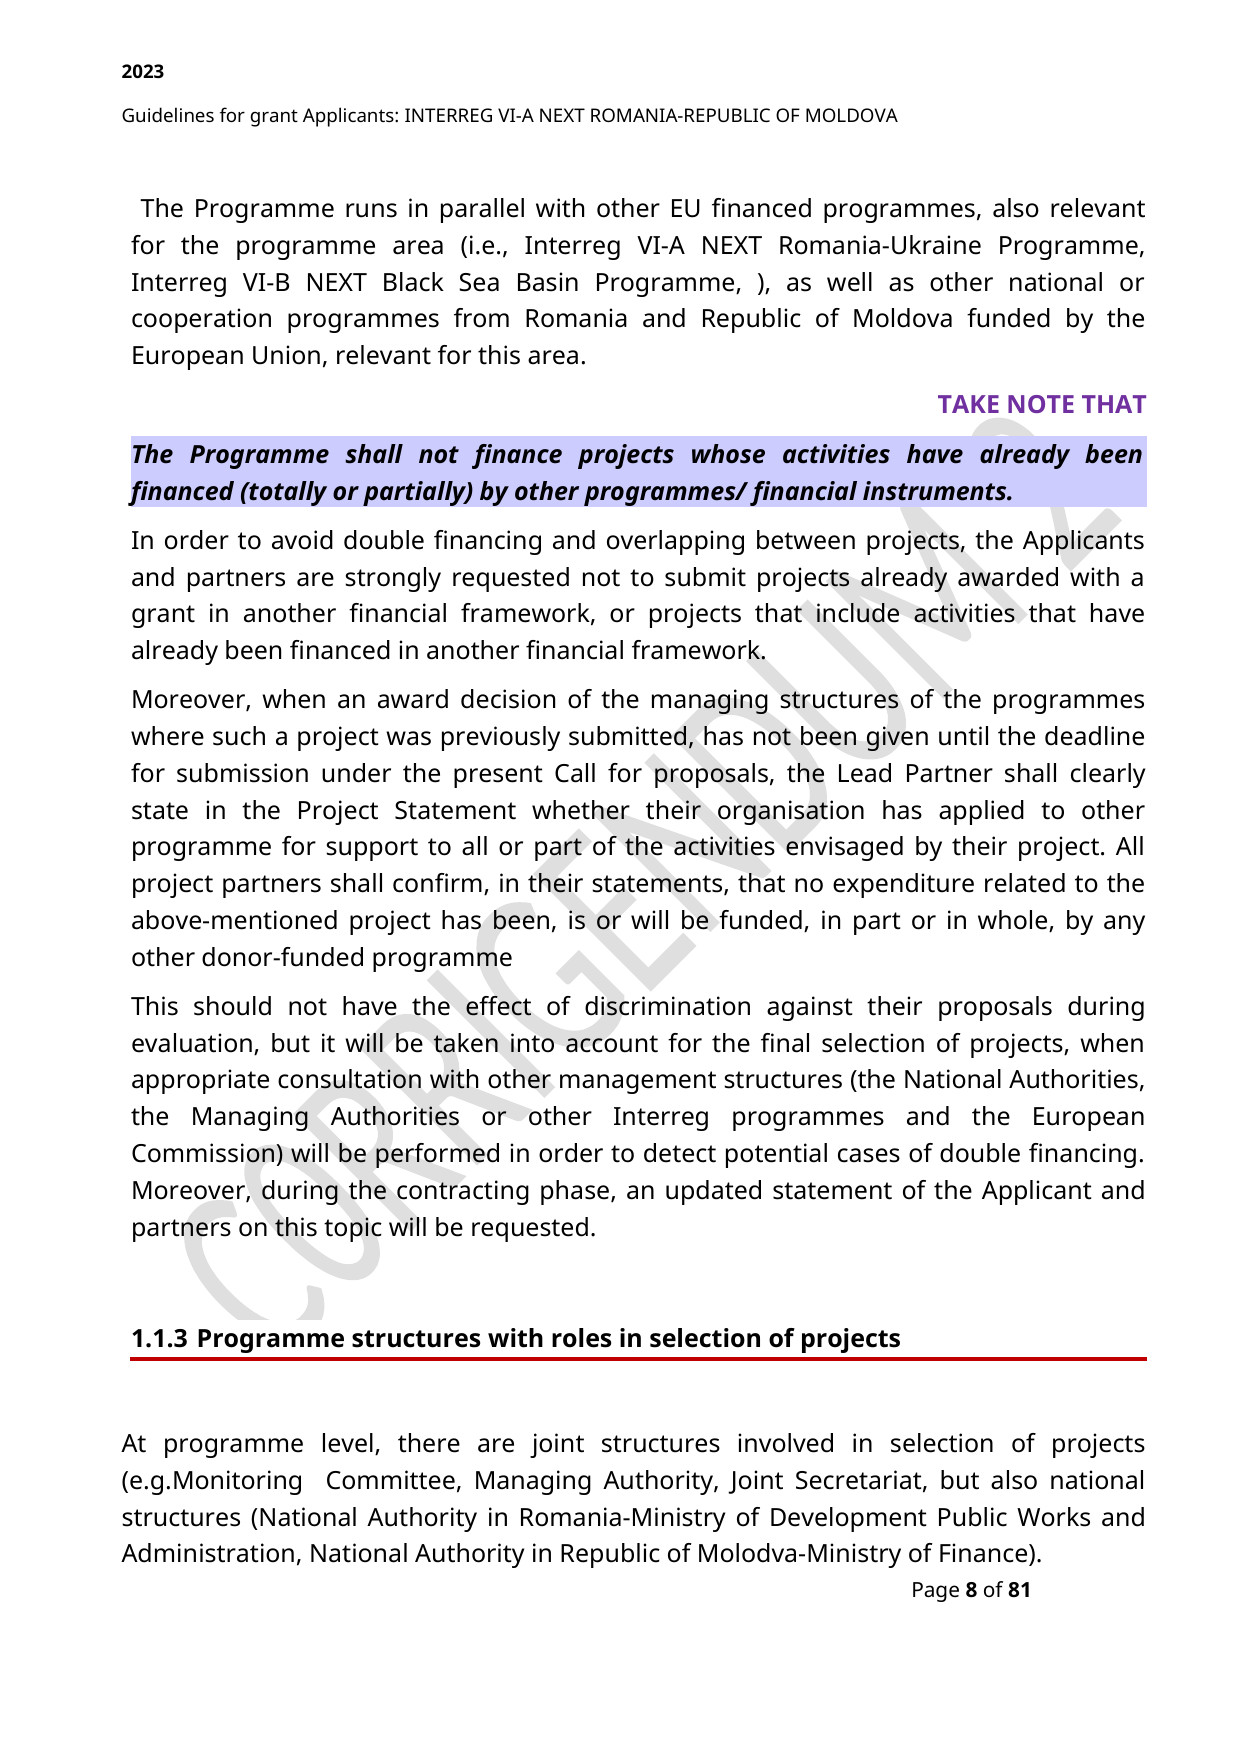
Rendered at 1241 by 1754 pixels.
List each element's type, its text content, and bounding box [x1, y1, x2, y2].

list Programme structures with roles in selection of projects [130, 1320, 1147, 1357]
text The Programme shall not finance projects whose activities have already been financed (totally or partially) by other programmes/ financial instruments. [131, 436, 1147, 507]
text At programme level, there are joint structures involved in selection of projects (e.g.Monitoring Committee, Managing Authority, Joint Secretariat, but also national structures (National Authority in Romania-Ministry of Development Public Works and Administration, National Authority in Republic of Molodva-Ministry of Finance). [121, 1426, 1147, 1570]
text Moreover, when an award decision of the managing structures of the programmes where such a project was previously submitted, has not been given until the deadline for submission under the present Call for proposals, the Lead Partner shall clearly state in the Project Statement whether their organisation has applied to other programme for support to all or part of the activities envisaged by their project. All project partners shall confirm, in their statements, that no expenditure related to the above-mentioned project has been, is or will be funded, in part or in whole, by any other donor-funded programme [131, 682, 1147, 973]
text This should not have the effect of discrimination against their proposals during evaluation, but it will be taken into account for the final selection of projects, when appropriate consultation with other management structures (the National Authorities, the Managing Authorities or other Interreg programmes and the European Commission) will be performed in order to detect potential cases of double financing. Moreover, during the contracting phase, an updated statement of the Applicant and partners on this topic will be requested. [131, 989, 1147, 1243]
text TAKE NOTE THAT [131, 387, 1147, 421]
text The Programme runs in parallel with other EU financed programmes, also relevant for the programme area (i.e., Interreg VI-A NEXT Romania-Ukraine Programme, Interreg VI-B NEXT Black Sea Basin Programme, ), as well as other national or cooperation programmes from Romania and Republic of Moldova funded by the European Union, relevant for this area. [131, 191, 1147, 372]
text In order to avoid double financing and overlapping between projects, the Applicants and partners are strongly requested not to submit projects already awarded with a grant in another financial framework, or projects that include activities that have already been financed in another financial framework. [131, 522, 1147, 667]
